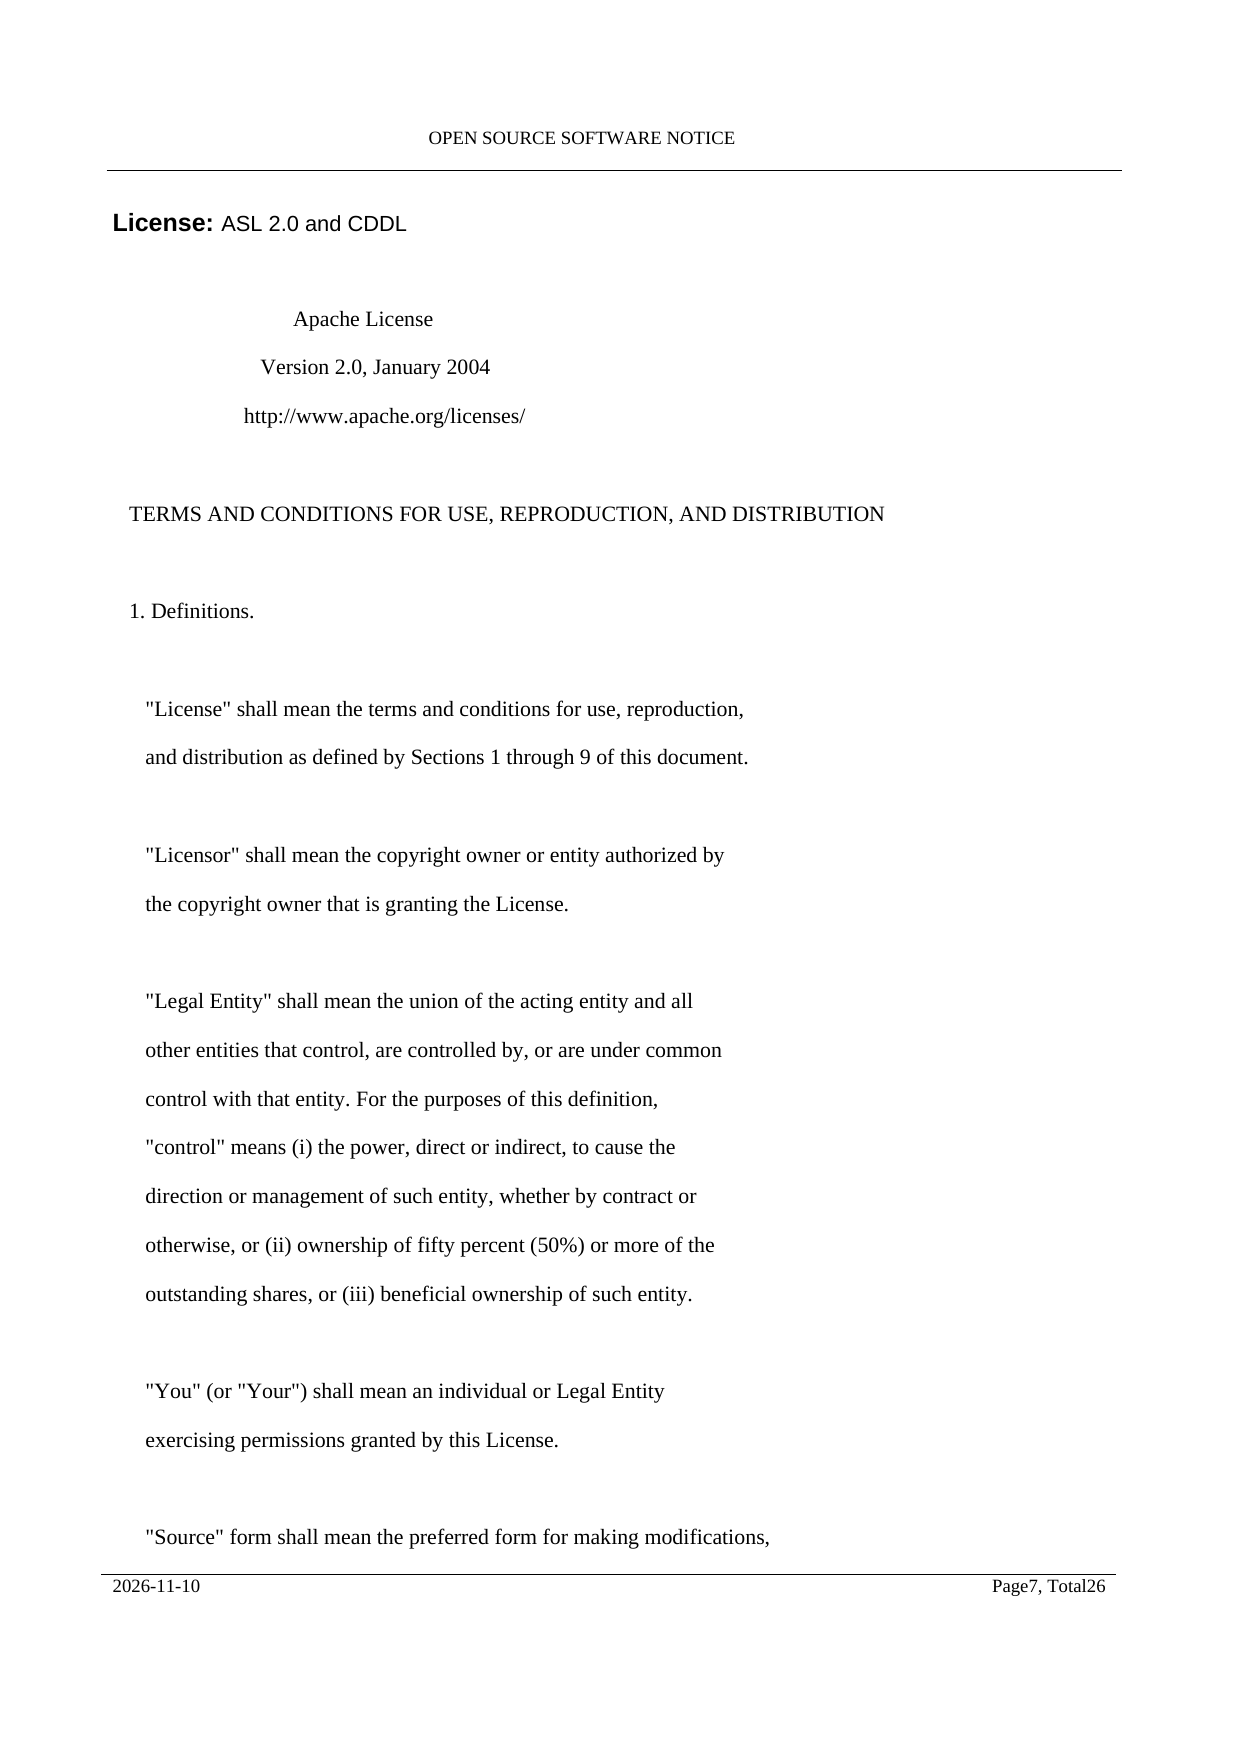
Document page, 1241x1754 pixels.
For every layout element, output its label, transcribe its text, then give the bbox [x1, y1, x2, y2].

text License: ASL 2.0 and CDDL [112, 206, 1128, 239]
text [112, 253, 1128, 1553]
